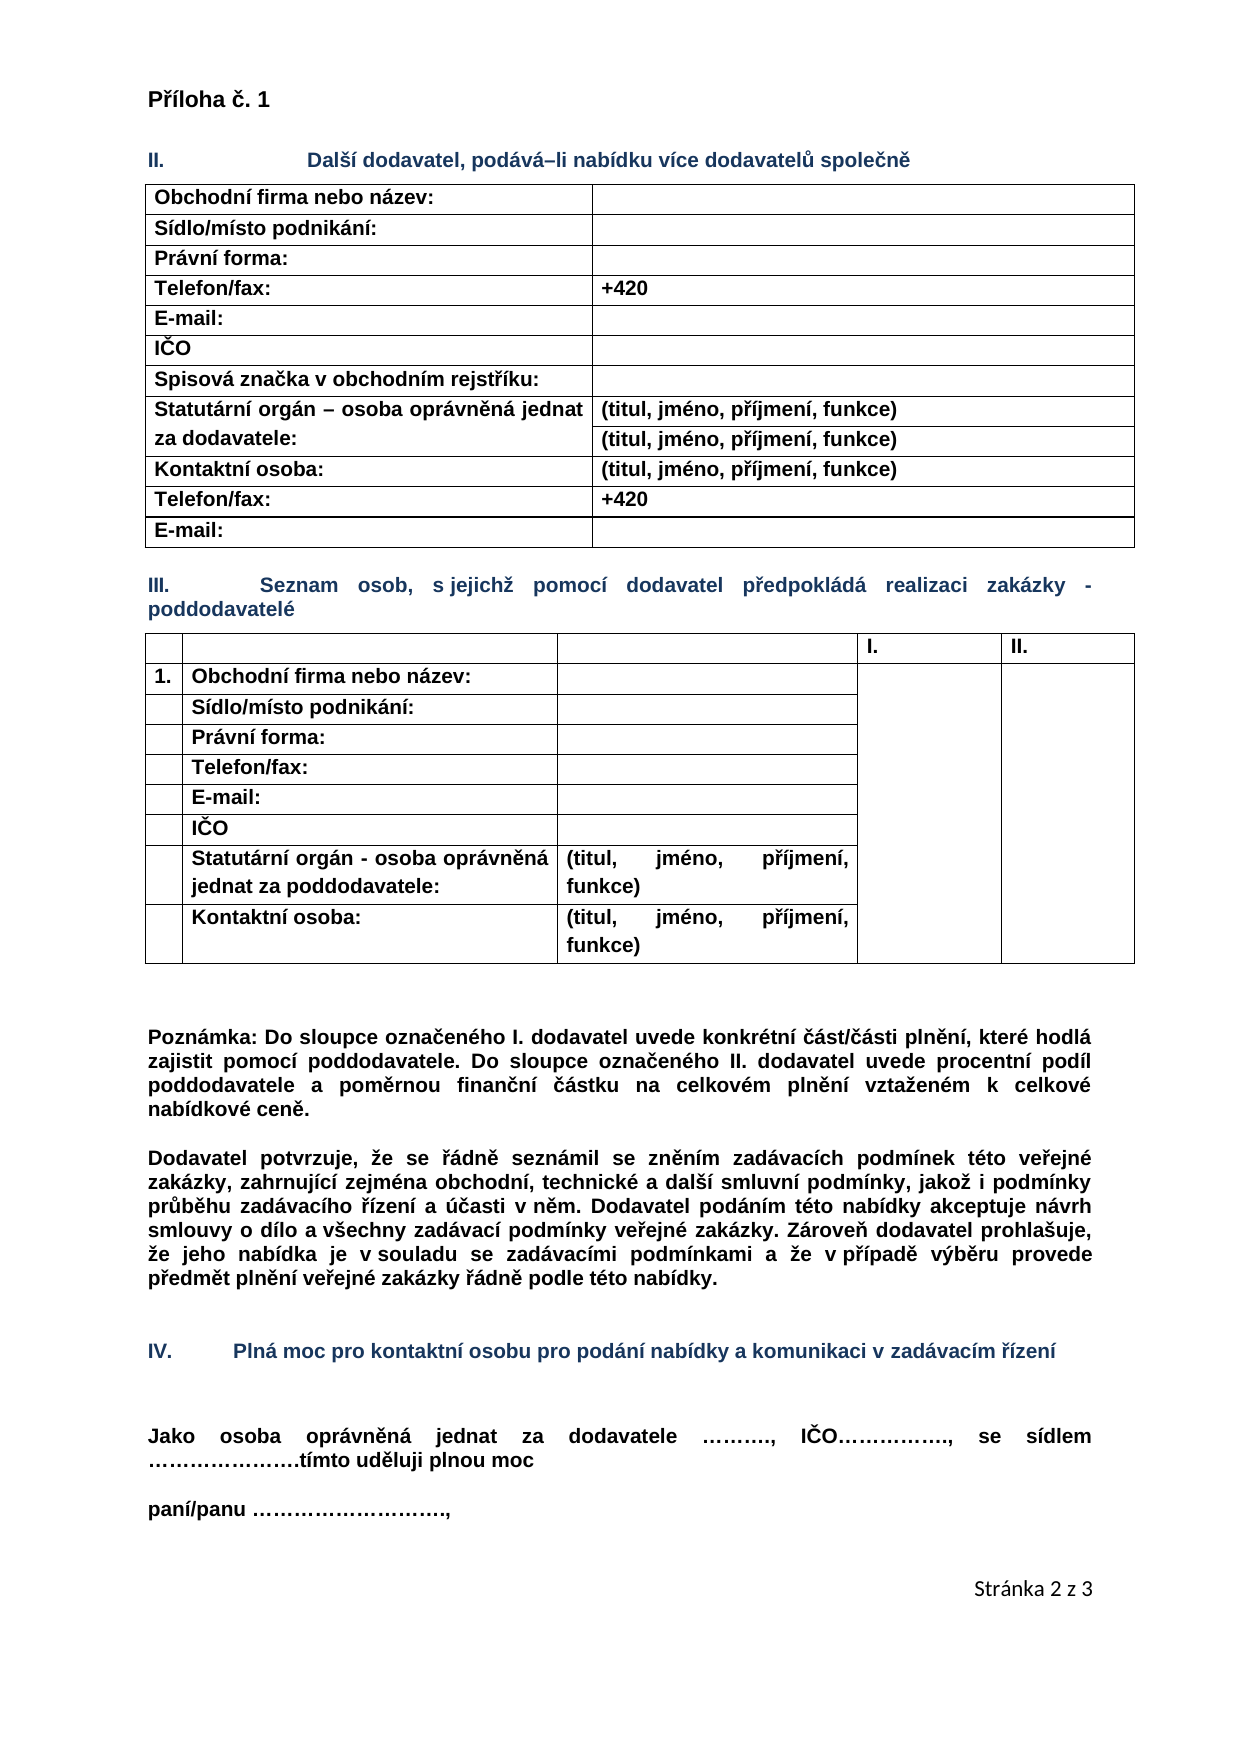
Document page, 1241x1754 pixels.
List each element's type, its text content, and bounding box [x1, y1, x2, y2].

table_cell [146, 755, 182, 784]
table_cell [558, 755, 857, 784]
table_cell Telefon/fax: [183, 755, 557, 784]
table_cell (titul, jméno, příjmení, funkce) [558, 905, 857, 962]
table_cell [146, 905, 182, 962]
table_cell [593, 306, 1134, 335]
table_cell (titul, jméno, příjmení, funkce) [558, 846, 857, 903]
table_cell Právní forma: [183, 725, 557, 754]
table_cell [593, 246, 1134, 275]
table_header [183, 634, 557, 663]
table_cell [146, 815, 182, 844]
table_cell IČO [146, 336, 592, 365]
table_cell Sídlo/místo podnikání: [146, 215, 592, 244]
table_cell Kontaktní osoba: [146, 457, 592, 486]
subtitle Seznam osob, s jejichž pomocí dodavatel předpokládá realizaci zakázky - poddodavatelé [148, 573, 1093, 621]
table_cell [593, 366, 1134, 396]
table_header [558, 634, 857, 663]
table_cell Statutární orgán – osoba oprávněná jednat za dodavatele: [146, 397, 592, 456]
table_cell Telefon/fax: [146, 276, 592, 305]
table_cell [146, 785, 182, 814]
table_cell E-mail: [183, 785, 557, 814]
table_cell [593, 215, 1134, 244]
table_cell (titul, jméno, příjmení, funkce) [593, 427, 1134, 456]
table_cell [558, 815, 857, 844]
table_cell [146, 725, 182, 754]
table_header II. [1002, 634, 1134, 663]
table_cell [593, 518, 1134, 547]
table_cell E-mail: [146, 518, 592, 547]
text Poznámka: Do sloupce označeného I. dodavatel uvede konkrétní část/části plnění, které hodlá zajistit pomocí poddodavatele. Do sloupce označeného II. dodavatel uvede procentní podíl poddodavatele a poměrnou finanční částku na celkovém plnění vztaženém k celkové nabídkové ceně. [148, 1025, 1093, 1121]
table_cell (titul, jméno, příjmení, funkce) [593, 397, 1134, 426]
table_cell Statutární orgán - osoba oprávněná jednat za poddodavatele: [183, 846, 557, 903]
table_header [593, 185, 1134, 214]
table_header I. [858, 634, 1001, 663]
text Jako osoba oprávněná jednat za dodavatele ………., IČO……………., se sídlem ………………….tímto uděluji plnou moc [148, 1424, 1093, 1472]
subtitle Další dodavatel, podává–li nabídku více dodavatelů společně [148, 148, 1093, 172]
table_cell Obchodní firma nebo název: [183, 664, 557, 693]
table_cell [146, 695, 182, 724]
subtitle Plná moc pro kontaktní osobu pro podání nabídky a komunikaci v zadávacím řízení [148, 1338, 1093, 1362]
table_cell [858, 664, 1001, 962]
table_cell Kontaktní osoba: [183, 905, 557, 962]
table_cell [1002, 664, 1134, 962]
table_cell Sídlo/místo podnikání: [183, 695, 557, 724]
table_header [146, 634, 182, 663]
table_header Obchodní firma nebo název: [146, 185, 592, 214]
table_cell E-mail: [146, 306, 592, 335]
table_cell Spisová značka v obchodním rejstříku: [146, 366, 592, 396]
table_cell (titul, jméno, příjmení, funkce) [593, 457, 1134, 486]
table_cell [146, 846, 182, 903]
text paní/panu ………………………., [148, 1497, 1093, 1521]
table_cell IČO [183, 815, 557, 844]
table_cell [558, 695, 857, 724]
table_cell Právní forma: [146, 246, 592, 275]
table_cell +420 [593, 276, 1134, 305]
table_cell [558, 785, 857, 814]
table_cell 1. [146, 664, 182, 693]
table_cell Telefon/fax: [146, 487, 592, 516]
text Dodavatel potvrzuje, že se řádně seznámil se zněním zadávacích podmínek této veřejné zakázky, zahrnující zejména obchodní, technické a další smluvní podmínky, jakož i podmínky průběhu zadávacího řízení a účasti v něm. Dodavatel podáním této nabídky akceptuje návrh smlouvy o dílo a všechny zadávací podmínky veřejné zakázky. Zároveň dodavatel prohlašuje, že jeho nabídka je v souladu se zadávacími podmínkami a že v případě výběru provede předmět plnění veřejné zakázky řádně podle této nabídky. [148, 1146, 1093, 1289]
table_cell [558, 725, 857, 754]
table_cell [593, 336, 1134, 365]
table_cell [558, 664, 857, 693]
table_cell +420 [593, 487, 1134, 516]
